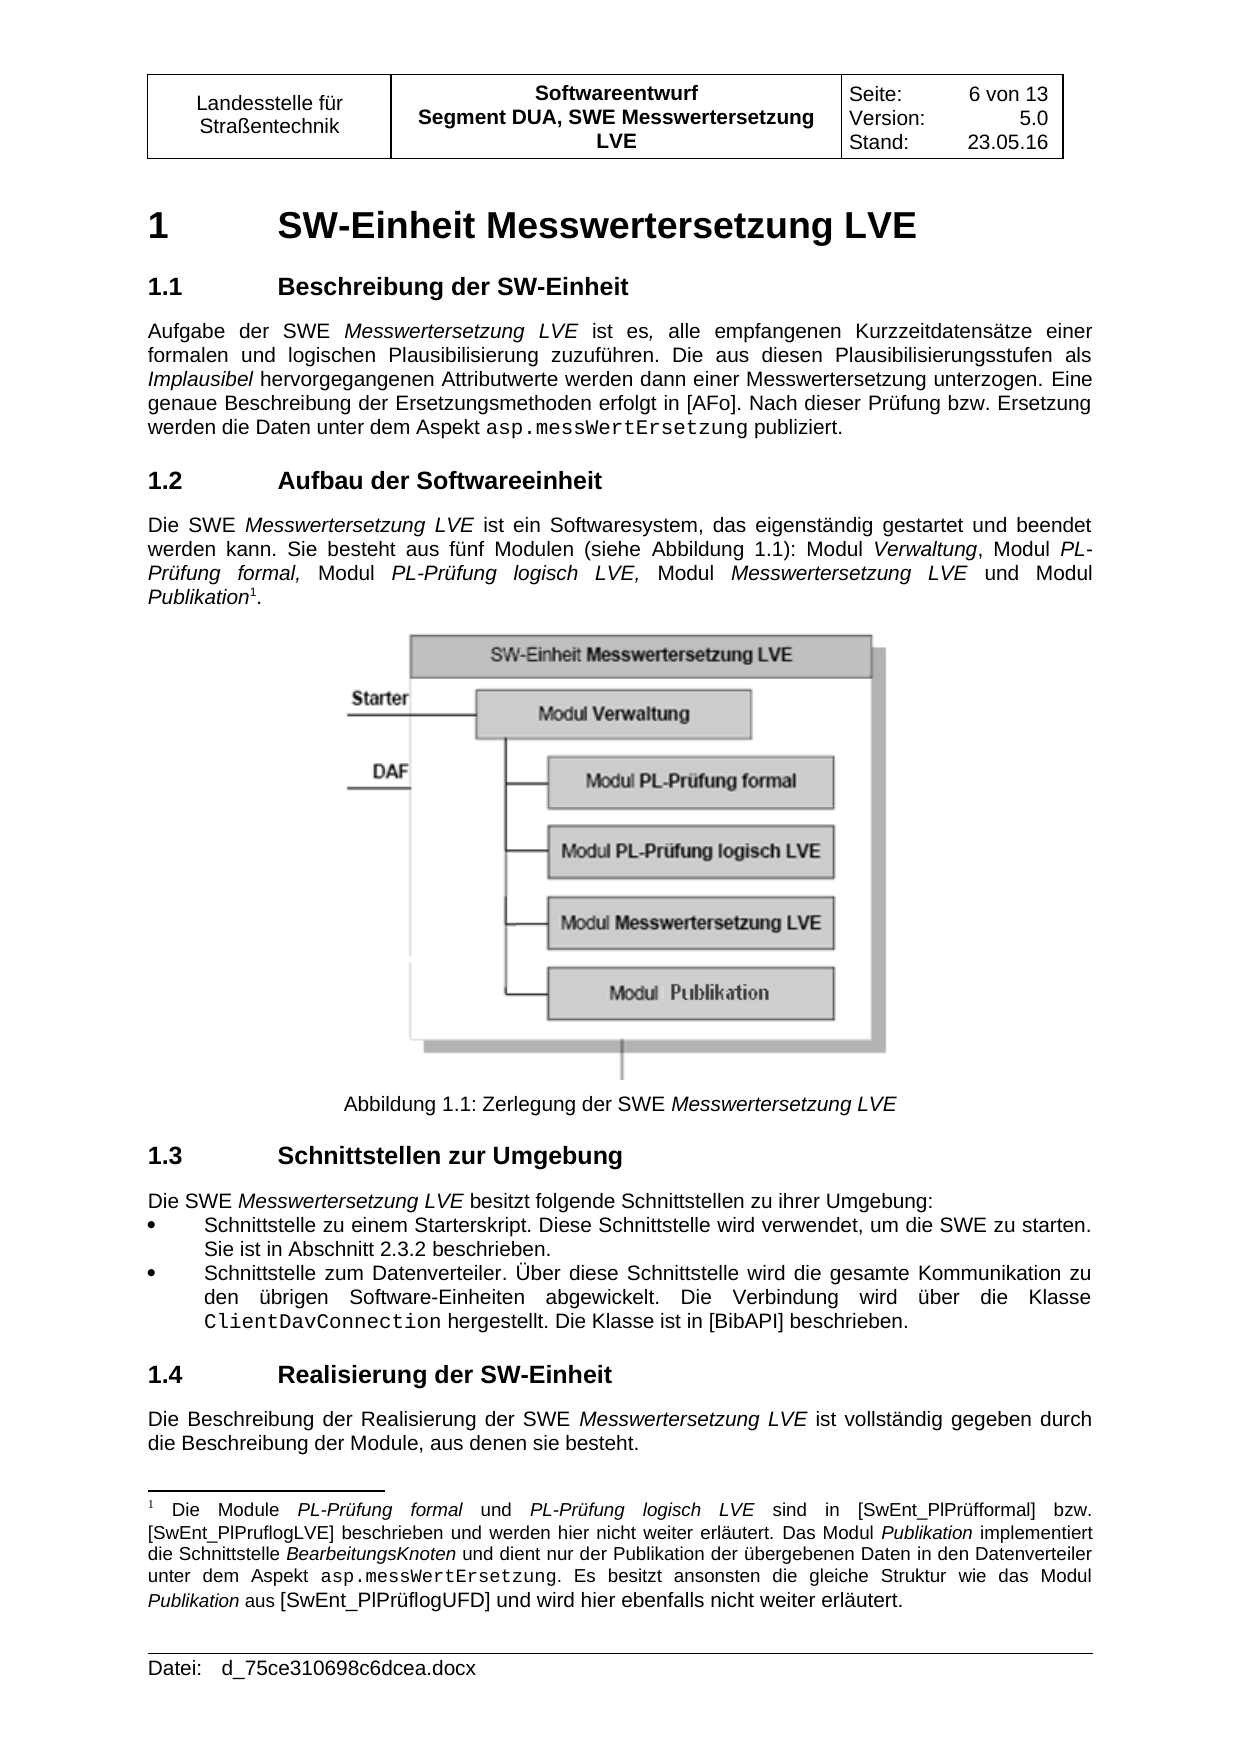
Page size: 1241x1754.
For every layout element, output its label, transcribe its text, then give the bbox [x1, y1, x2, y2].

subtitle Schnittstellen zur Umgebung [148, 1141, 1093, 1170]
subtitle Realisierung der SW-Einheit [148, 1359, 1093, 1388]
text Die SWE Messwertersetzung LVE ist ein Softwaresystem, das eigenständig gestartet und beendet werden kann. Sie besteht aus fünf Modulen (siehe Abbildung 1.1): Modul Verwaltung, Modul PL-Prüfung formal, Modul PL-Prüfung logisch LVE, Modul Messwertersetzung LVE und Modul Publikation. [148, 513, 1093, 609]
picture [335, 632, 905, 1080]
text Die Beschreibung der Realisierung der SWE Messwertersetzung LVE ist vollständig gegeben durch die Beschreibung der Module, aus denen sie besteht. [148, 1407, 1093, 1455]
list Schnittstelle zu einem Starterskript. Diese Schnittstelle wird verwendet, um die SWE zu starten. Sie ist in Abschnitt 2.3.2 beschrieben. [148, 1213, 1093, 1261]
subtitle Aufbau der Softwareeinheit [148, 466, 1093, 494]
list Schnittstelle zum Datenverteiler. Über diese Schnittstelle wird die gesamte Kommunikation zu den übrigen Software-Einheiten abgewickelt. Die Verbindung wird über die Klasse ClientDavConnection hergestellt. Die Klasse ist in [BibAPI] beschrieben. [148, 1261, 1093, 1334]
subtitle SW-Einheit Messwertersetzung LVE [148, 203, 1093, 246]
text Abbildung 1.1: Zerlegung der SWE Messwertersetzung LVE [148, 1092, 1093, 1116]
subtitle Beschreibung der SW-Einheit [148, 271, 1093, 300]
text Aufgabe der SWE Messwertersetzung LVE ist es, alle empfangenen Kurzzeitdatensätze einer formalen und logischen Plausibilisierung zuzuführen. Die aus diesen Plausibilisierungsstufen als Implausibel hervorgegangenen Attributwerte werden dann einer Messwertersetzung unterzogen. Eine genaue Beschreibung der Ersetzungsmethoden erfolgt in [AFo]. Nach dieser Prüfung bzw. Ersetzung werden die Daten unter dem Aspekt asp.messWertErsetzung publiziert. [148, 319, 1093, 441]
text Die SWE Messwertersetzung LVE besitzt folgende Schnittstellen zu ihrer Umgebung: [148, 1189, 1093, 1213]
